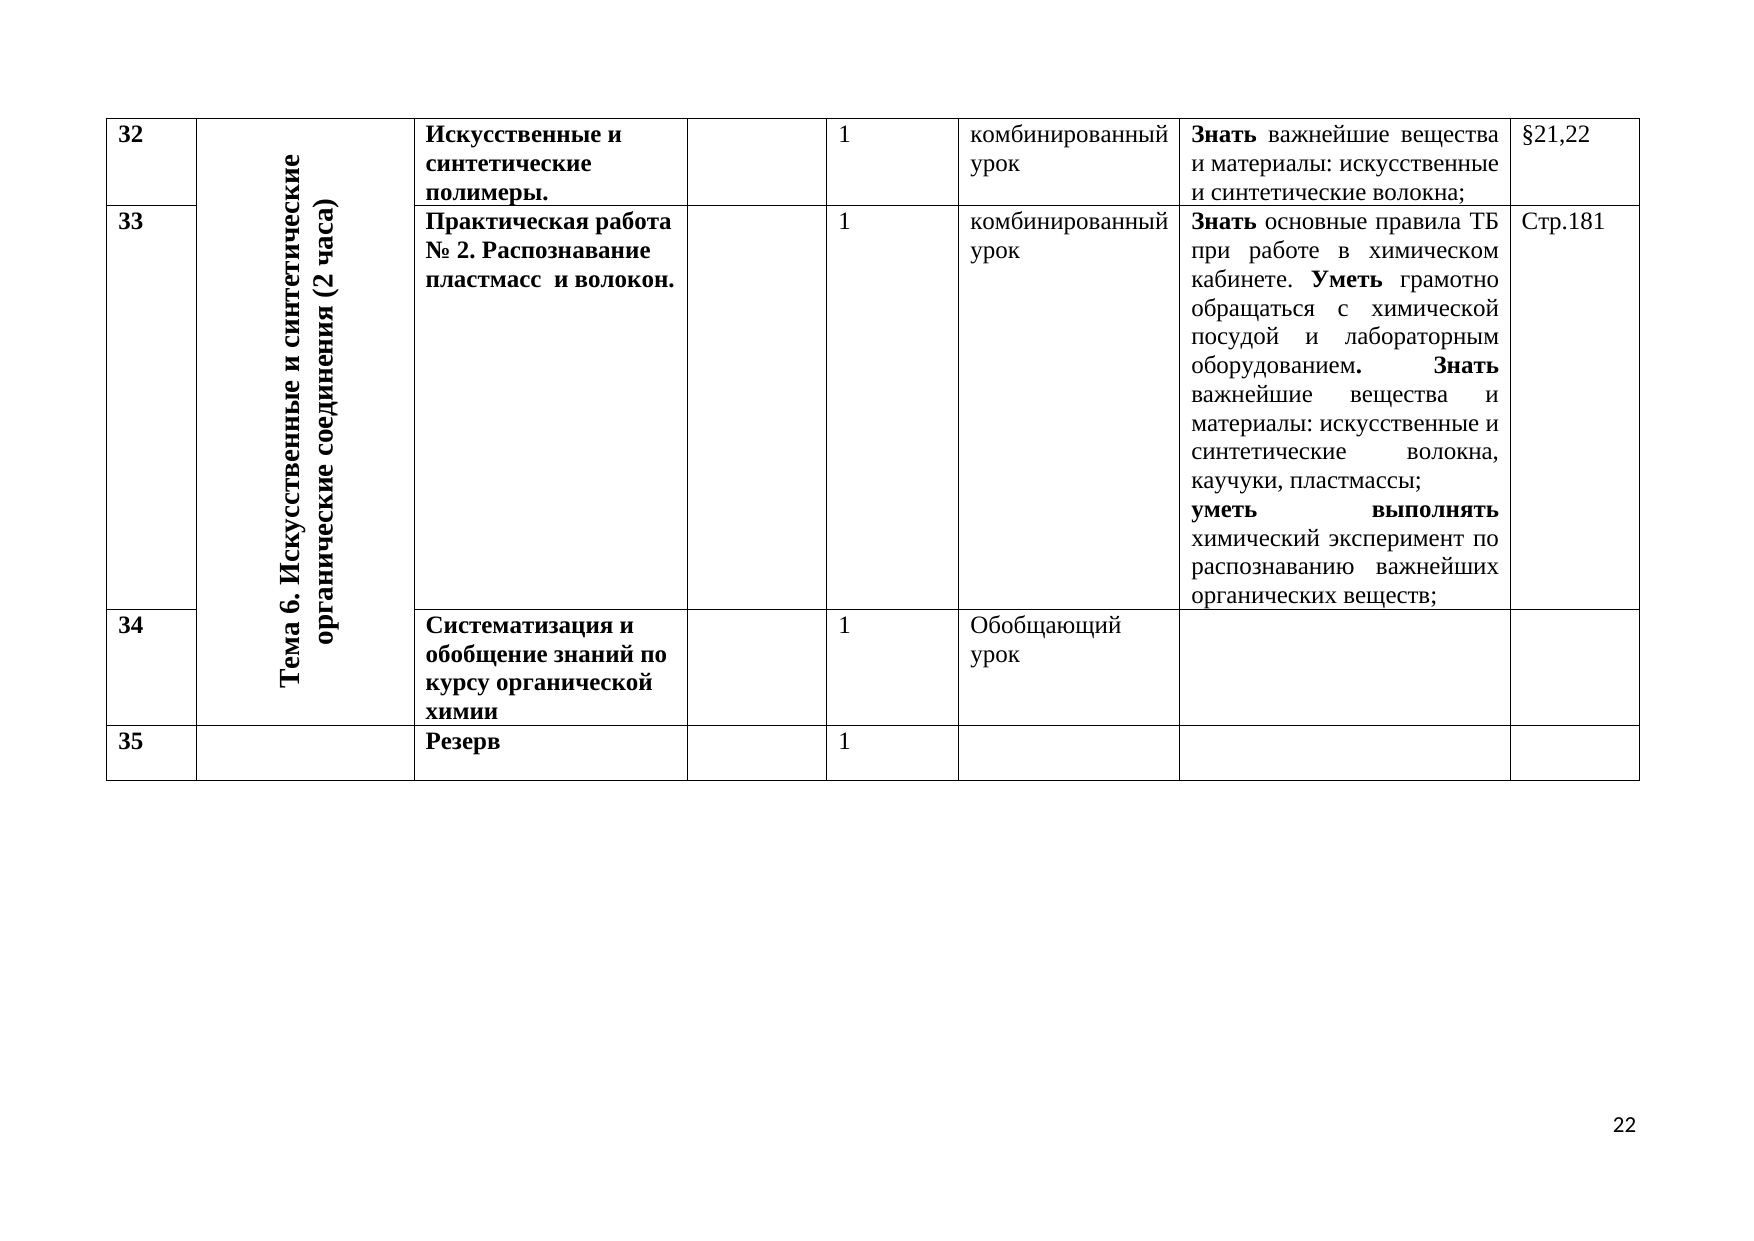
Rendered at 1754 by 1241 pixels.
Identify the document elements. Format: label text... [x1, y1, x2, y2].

table_cell 32 [107, 119, 196, 205]
table_cell Тема 6. Искусственные и синтетические органические соединения (2 часа) [197, 119, 414, 725]
table_cell [688, 726, 826, 779]
table_cell Обобщающий урок [959, 610, 1179, 725]
table_cell 1 [827, 726, 958, 779]
table_cell §21,22 [1511, 119, 1639, 205]
table_cell Знать основные правила ТБ при работе в химическом кабинете. Уметь грамотно обращаться с химической посудой и лабораторным оборудованием. Знать важнейшие вещества и материалы: искусственные и синтетические волокна, каучуки, пластмассы; уметь выполнять химический эксперимент по распознаванию важнейших органических веществ; [1180, 206, 1510, 609]
table_cell [688, 610, 826, 725]
table_cell 35 [107, 726, 196, 779]
table_cell [688, 119, 826, 205]
table_cell 33 [107, 206, 196, 609]
table_cell Практическая работа № 2. Распознавание пластмасс и волокон. [415, 206, 687, 609]
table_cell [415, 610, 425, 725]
table_cell 1 [827, 119, 958, 205]
table_cell [959, 726, 1179, 779]
table_cell [197, 726, 414, 779]
table_cell Знать важнейшие вещества и материалы: искусственные и синтетические волокна; [1180, 119, 1510, 205]
table_cell комбинированный урок [959, 206, 1179, 609]
table_cell [1511, 610, 1639, 725]
table_cell [1180, 726, 1510, 779]
table_cell 1 [827, 206, 958, 609]
table_cell [1180, 610, 1510, 725]
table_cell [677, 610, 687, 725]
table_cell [959, 119, 1179, 205]
table_cell [1511, 726, 1639, 779]
table_cell 34 [107, 610, 196, 725]
table_cell Стр.181 [1511, 206, 1639, 609]
table_cell Резерв [415, 726, 687, 779]
table_cell 1 [827, 610, 958, 725]
table_cell [688, 206, 826, 609]
